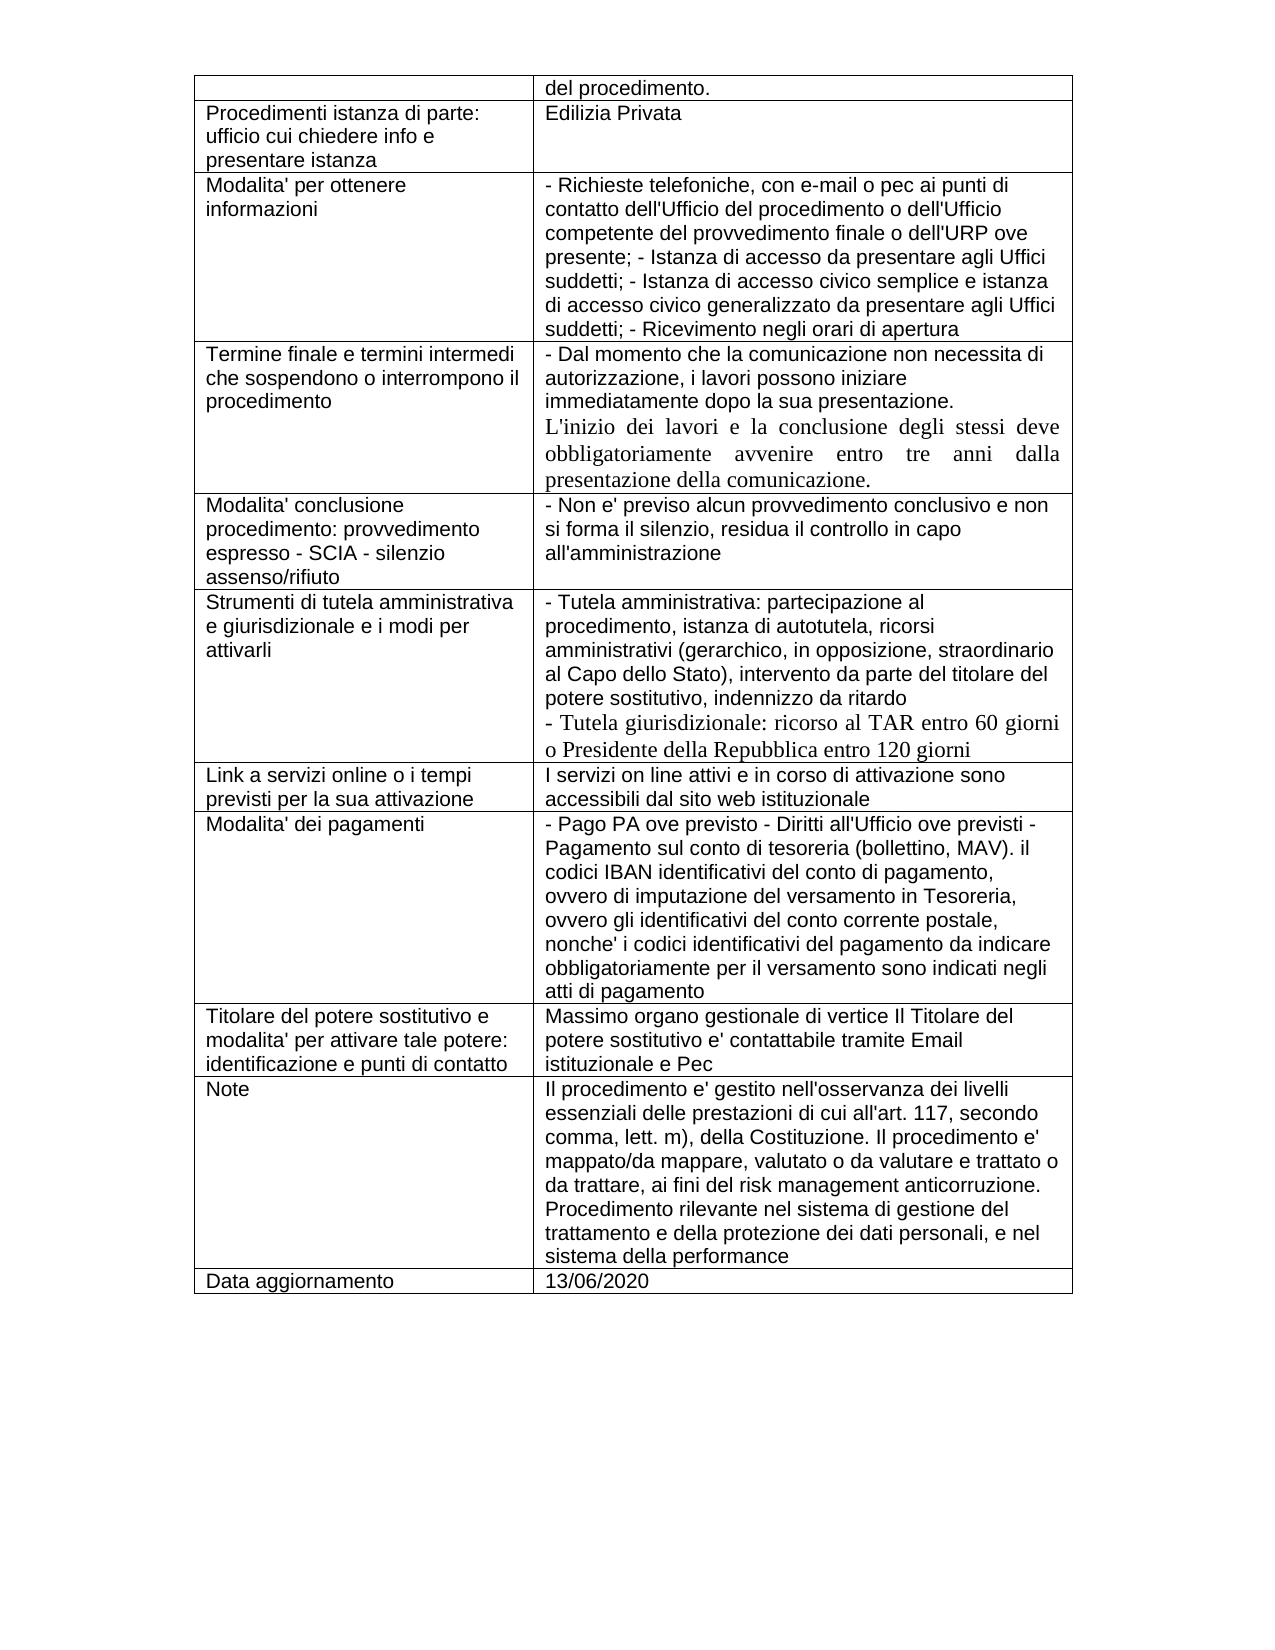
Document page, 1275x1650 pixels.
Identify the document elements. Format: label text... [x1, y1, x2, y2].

table_cell Il procedimento e' gestito nell'osservanza dei livelli essenziali delle prestazioni di cui all'art. 117, secondo comma, lett. m), della Costituzione. Il procedimento e' mappato/da mappare, valutato o da valutare e trattato o da trattare, ai fini del risk management anticorruzione. Procedimento rilevante nel sistema di gestione del trattamento e della protezione dei dati personali, e nel sistema della performance [534, 1077, 1072, 1268]
table_cell Modalita' conclusione procedimento: provvedimento espresso - SCIA - silenzio assenso/rifiuto [195, 494, 533, 589]
table_cell Data aggiornamento [195, 1269, 533, 1293]
table_cell Edilizia Privata [534, 101, 1072, 172]
table_cell I servizi on line attivi e in corso di attivazione sono accessibili dal sito web istituzionale [534, 763, 1072, 811]
table_cell - Richieste telefoniche, con e-mail o pec ai punti di contatto dell'Ufficio del procedimento o dell'Ufficio competente del provvedimento finale o dell'URP ove presente; - Istanza di accesso da presentare agli Uffici suddetti; - Istanza di accesso civico semplice e istanza di accesso civico generalizzato da presentare agli Uffici suddetti; - Ricevimento negli orari di apertura [534, 173, 1072, 341]
table_cell Strumenti di tutela amministrativa e giurisdizionale e i modi per attivarli [195, 590, 533, 762]
table_cell 13/06/2020 [534, 1269, 1072, 1293]
table_cell - Tutela amministrativa: partecipazione al procedimento, istanza di autotutela, ricorsi amministrativi (gerarchico, in opposizione, straordinario al Capo dello Stato), intervento da parte del titolare del potere sostitutivo, indennizzo da ritardo - Tutela giurisdizionale: ricorso al TAR entro 60 giorni o Presidente della Repubblica entro 120 giorni [534, 590, 1072, 762]
table_cell Titolare del potere sostitutivo e modalita' per attivare tale potere: identificazione e punti di contatto [195, 1004, 533, 1076]
table_cell Note [195, 1077, 533, 1268]
table_cell Termine finale e termini intermedi che sospendono o interrompono il procedimento [195, 342, 533, 492]
table_cell - Pago PA ove previsto - Diritti all'Ufficio ove previsti - Pagamento sul conto di tesoreria (bollettino, MAV). il codici IBAN identificativi del conto di pagamento, ovvero di imputazione del versamento in Tesoreria, ovvero gli identificativi del conto corrente postale, nonche' i codici identificativi del pagamento da indicare obbligatoriamente per il versamento sono indicati negli atti di pagamento [534, 812, 1072, 1003]
table_cell Link a servizi online o i tempi previsti per la sua attivazione [195, 763, 533, 811]
table_cell - Dal momento che la comunicazione non necessita di autorizzazione, i lavori possono iniziare immediatamente dopo la sua presentazione. L'inizio dei lavori e la conclusione degli stessi deve obbligatoriamente avvenire entro tre anni dalla presentazione della comunicazione. [534, 342, 1072, 492]
table_cell - Non e' previso alcun provvedimento conclusivo e non si forma il silenzio, residua il controllo in capo all'amministrazione [534, 494, 1072, 589]
table_cell Modalita' per ottenere informazioni [195, 173, 533, 341]
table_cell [534, 76, 1072, 100]
table_cell Procedimenti istanza di parte: ufficio cui chiedere info e presentare istanza [195, 101, 533, 172]
table_cell Modalita' dei pagamenti [195, 812, 533, 1003]
table_cell Massimo organo gestionale di vertice Il Titolare del potere sostitutivo e' contattabile tramite Email istituzionale e Pec [534, 1004, 1072, 1076]
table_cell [195, 76, 533, 100]
